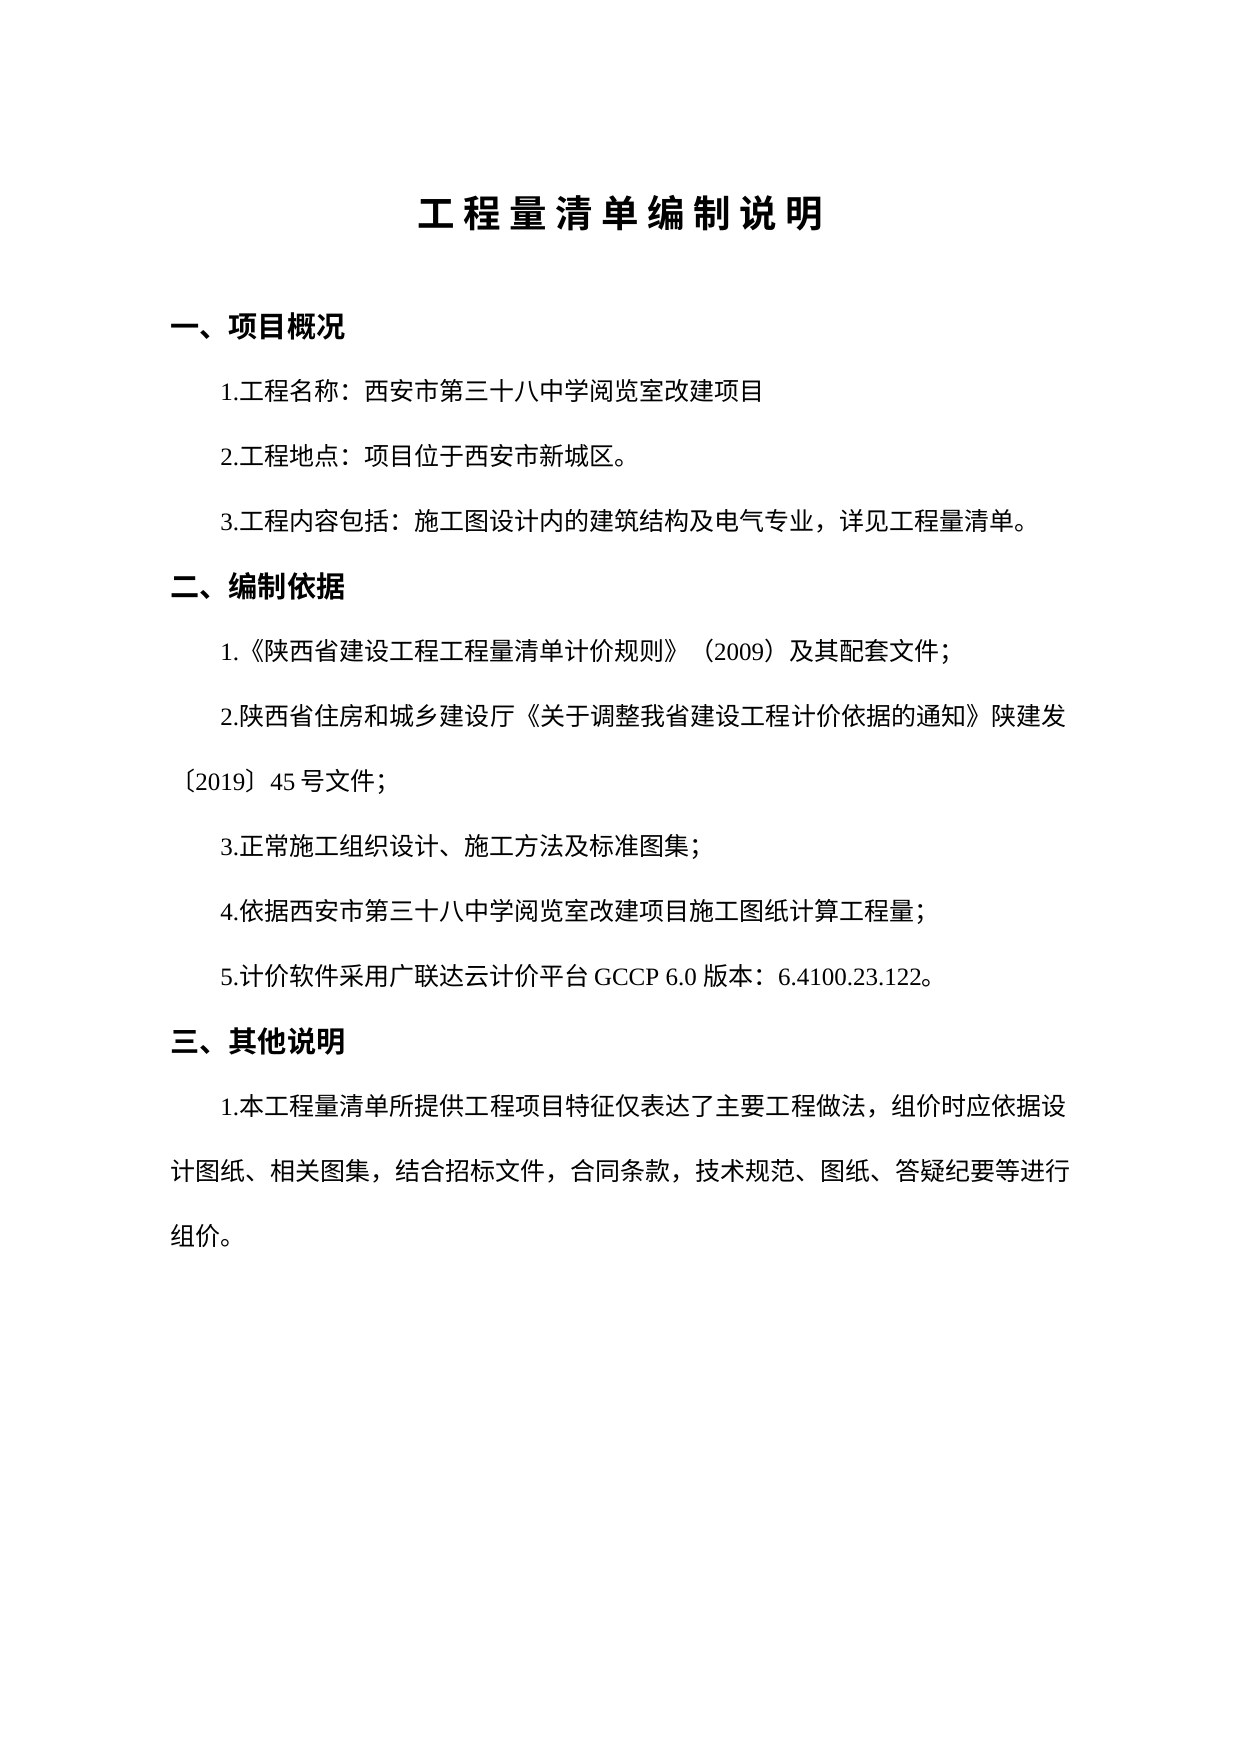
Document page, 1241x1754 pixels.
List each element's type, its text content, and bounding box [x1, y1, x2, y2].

text 三、其他说明 [170, 1007, 1070, 1072]
list 1.《陕西省建设工程工程量清单计价规则》（2009）及其配套文件； [170, 617, 1070, 682]
list 4.依据西安市第三十八中学阅览室改建项目施工图纸计算工程量； [170, 877, 1070, 942]
list 5.计价软件采用广联达云计价平台GCCP 6.0 版本：6.4100.23.122。 [170, 942, 1070, 1007]
list 一、项目概况 [170, 292, 1070, 357]
list 2.工程地点：项目位于西安市新城区。 [170, 422, 1070, 487]
text 工 程 量 清 单 编 制 说 明 [170, 178, 1070, 243]
list 二、编制依据 [170, 552, 1070, 617]
list 2.陕西省住房和城乡建设厅《关于调整我省建设工程计价依据的通知》陕建发〔2019〕45号文件； [170, 682, 1070, 812]
list 1.工程名称：西安市第三十八中学阅览室改建项目 [170, 357, 1070, 422]
list 3.正常施工组织设计、施工方法及标准图集； [170, 812, 1070, 877]
list 1.本工程量清单所提供工程项目特征仅表达了主要工程做法，组价时应依据设计图纸、相关图集，结合招标文件，合同条款，技术规范、图纸、答疑纪要等进行组价。 [170, 1072, 1070, 1267]
list 3.工程内容包括：施工图设计内的建筑结构及电气专业，详见工程量清单。 [170, 487, 1070, 552]
